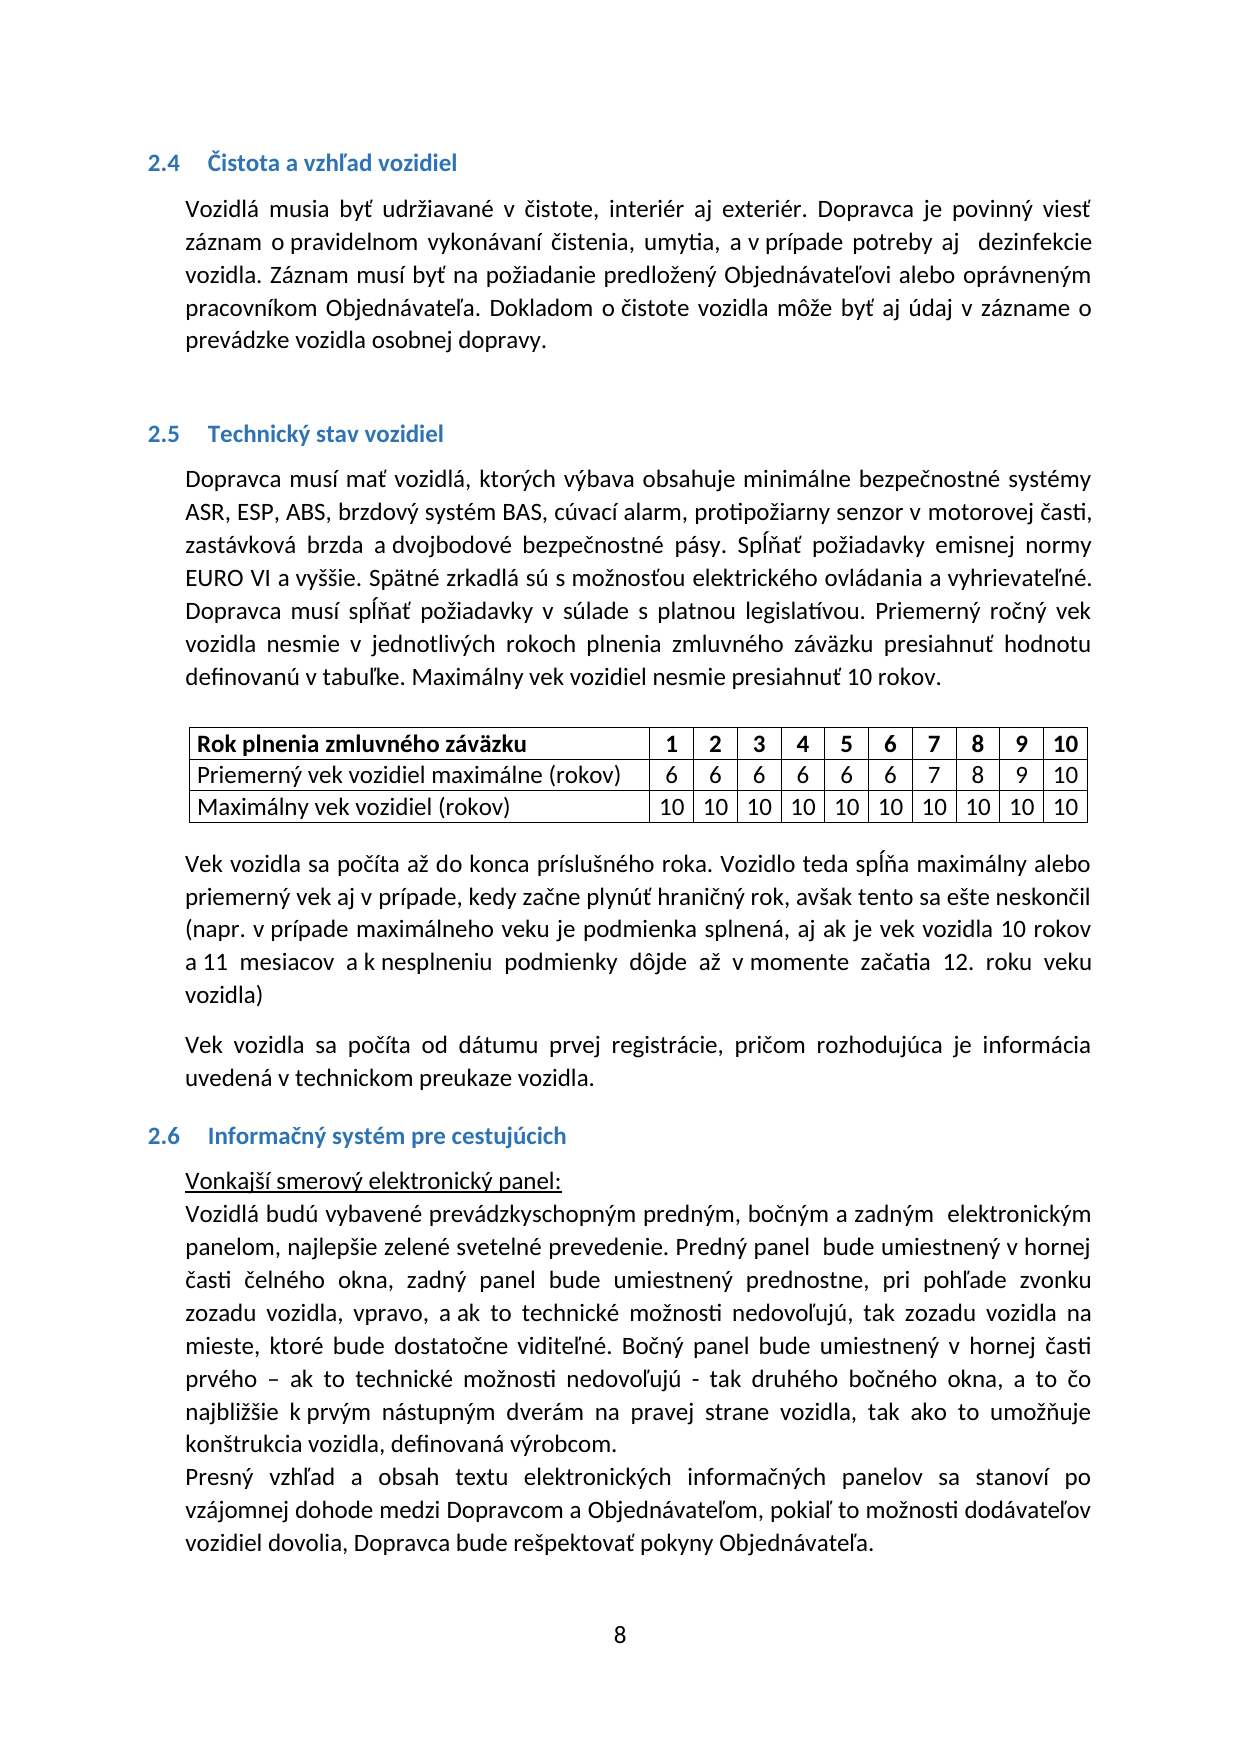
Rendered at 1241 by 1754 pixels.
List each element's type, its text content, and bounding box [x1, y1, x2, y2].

table_cell 10 [782, 791, 824, 822]
table_cell 10 [825, 791, 868, 822]
text Vozidlá budú vybavené prevádzkyschopným predným, bočným a zadným elektronickým panelom, najlepšie zelené svetelné prevedenie. Predný panel bude umiestnený v hornej časti čelného okna, zadný panel bude umiestnený prednostne, pri pohľade zvonku zozadu vozidla, vpravo, a ak to technické možnosti nedovoľujú, tak zozadu vozidla na mieste, ktoré bude dostatočne viditeľné. Bočný panel bude umiestnený v hornej časti prvého – ak to technické možnosti nedovoľujú - tak druhého bočného okna, a to čo najbližšie k prvým nástupným dverám na pravej strane vozidla, tak ako to umožňuje konštrukcia vozidla, definovaná výrobcom. [185, 1198, 1093, 1459]
text Vek vozidla sa počíta až do konca príslušného roka. Vozidlo teda spĺňa maximálny alebo priemerný vek aj v prípade, kedy začne plynúť hraničný rok, avšak tento sa ešte neskončil (napr. v prípade maximálneho veku je podmienka splnená, aj ak je vek vozidla 10 rokov a 11 mesiacov a k nesplneniu podmienky dôjde až v momente začatia 12. roku veku vozidla) [185, 848, 1093, 1010]
table_cell 10 [694, 791, 737, 822]
table_header 10 [1044, 728, 1087, 758]
table_cell 10 [869, 791, 912, 822]
table_cell 6 [650, 760, 693, 790]
text Dopravca musí mať vozidlá, ktorých výbava obsahuje minimálne bezpečnostné systémy ASR, ESP, ABS, brzdový systém BAS, cúvací alarm, protipožiarny senzor v motorovej časti, zastávková brzda a dvojbodové bezpečnostné pásy. Spĺňať požiadavky emisnej normy EURO VI a vyššie. Spätné zrkadlá sú s možnosťou elektrického ovládania a vyhrievateľné. Dopravca musí spĺňať požiadavky v súlade s platnou legislatívou. Priemerný ročný vek vozidla nesmie v jednotlivých rokoch plnenia zmluvného záväzku presiahnuť hodnotu definovanú v tabuľke. Maximálny vek vozidiel nesmie presiahnuť 10 rokov. [185, 464, 1093, 692]
subtitle Technický stav vozidiel [148, 418, 1093, 449]
table_cell 10 [1000, 791, 1043, 822]
text Presný vzhľad a obsah textu elektronických informačných panelov sa stanoví po vzájomnej dohode medzi Dopravcom a Objednávateľom, pokiaľ to možnosti dodávateľov vozidiel dovolia, Dopravca bude rešpektovať pokyny Objednávateľa. [185, 1461, 1093, 1558]
table_cell 10 [1044, 760, 1087, 790]
table_cell 8 [957, 760, 999, 790]
table_header Rok plnenia zmluvného záväzku [190, 728, 649, 758]
text Vek vozidla sa počíta od dátumu prvej registrácie, pričom rozhodujúca je informácia uvedená v technickom preukaze vozidla. [185, 1029, 1093, 1092]
table_cell Priemerný vek vozidiel maximálne (rokov) [190, 760, 649, 790]
table_cell 10 [738, 791, 781, 822]
table_cell 6 [782, 760, 824, 790]
table_header 6 [869, 728, 912, 758]
subtitle Čistota a vzhľad vozidiel [148, 148, 1093, 178]
table_cell 6 [694, 760, 737, 790]
table_cell 9 [1000, 760, 1043, 790]
table_header 2 [694, 728, 737, 758]
table_cell 6 [869, 760, 912, 790]
table_cell 10 [1044, 791, 1087, 822]
table_header 8 [957, 728, 999, 758]
table_header 3 [738, 728, 781, 758]
table_header 1 [650, 728, 693, 758]
table_header 9 [1000, 728, 1043, 758]
table_cell 6 [738, 760, 781, 790]
table_cell 10 [650, 791, 693, 822]
text Vonkajší smerový elektronický panel: [148, 1165, 1093, 1196]
table_cell 6 [825, 760, 868, 790]
table_cell 10 [913, 791, 956, 822]
table_cell 7 [913, 760, 956, 790]
table_cell Maximálny vek vozidiel (rokov) [190, 791, 649, 822]
table_header 5 [825, 728, 868, 758]
subtitle Informačný systém pre cestujúcich [148, 1120, 1093, 1150]
table_header 4 [782, 728, 824, 758]
table_cell 10 [957, 791, 999, 822]
table_header 7 [913, 728, 956, 758]
text Vozidlá musia byť udržiavané v čistote, interiér aj exteriér. Dopravca je povinný viesť záznam o pravidelnom vykonávaní čistenia, umytia, a v prípade potreby aj dezinfekcie vozidla. Záznam musí byť na požiadanie predložený Objednávateľovi alebo oprávneným pracovníkom Objednávateľa. Dokladom o čistote vozidla môže byť aj údaj v zázname o prevádzke vozidla osobnej dopravy. [185, 193, 1093, 355]
